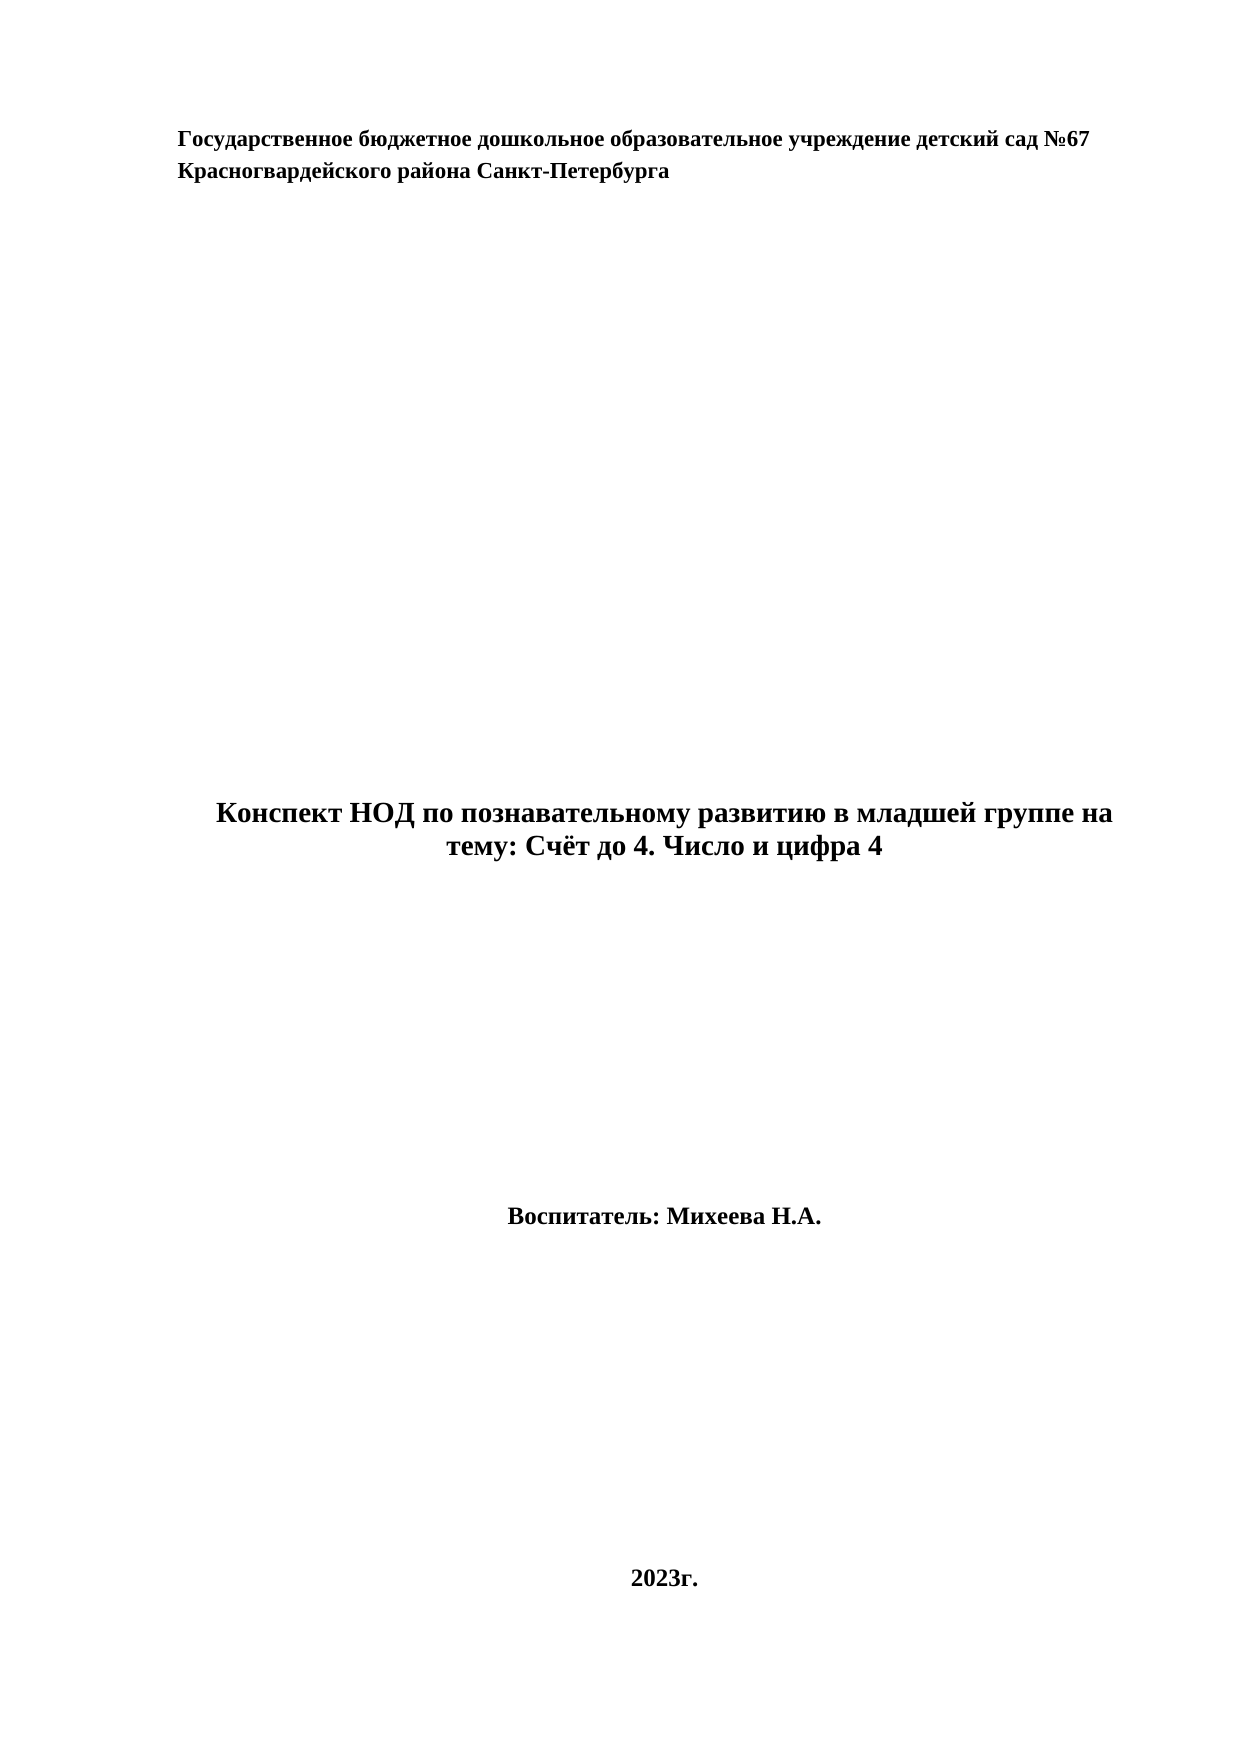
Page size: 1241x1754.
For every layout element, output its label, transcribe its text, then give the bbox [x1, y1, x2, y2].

text Конспект НОД по познавательному развитию в младшей группе на тему: Счёт до 4. Число и цифра 4 [177, 795, 1152, 862]
text Государственное бюджетное дошкольное образовательное учреждение детский сад №67 Красногвардейского района Санкт-Петербурга [177, 118, 1152, 184]
text Воспитатель: Михеева Н.А. [177, 1197, 1152, 1229]
text 2023г. [177, 1559, 1152, 1592]
